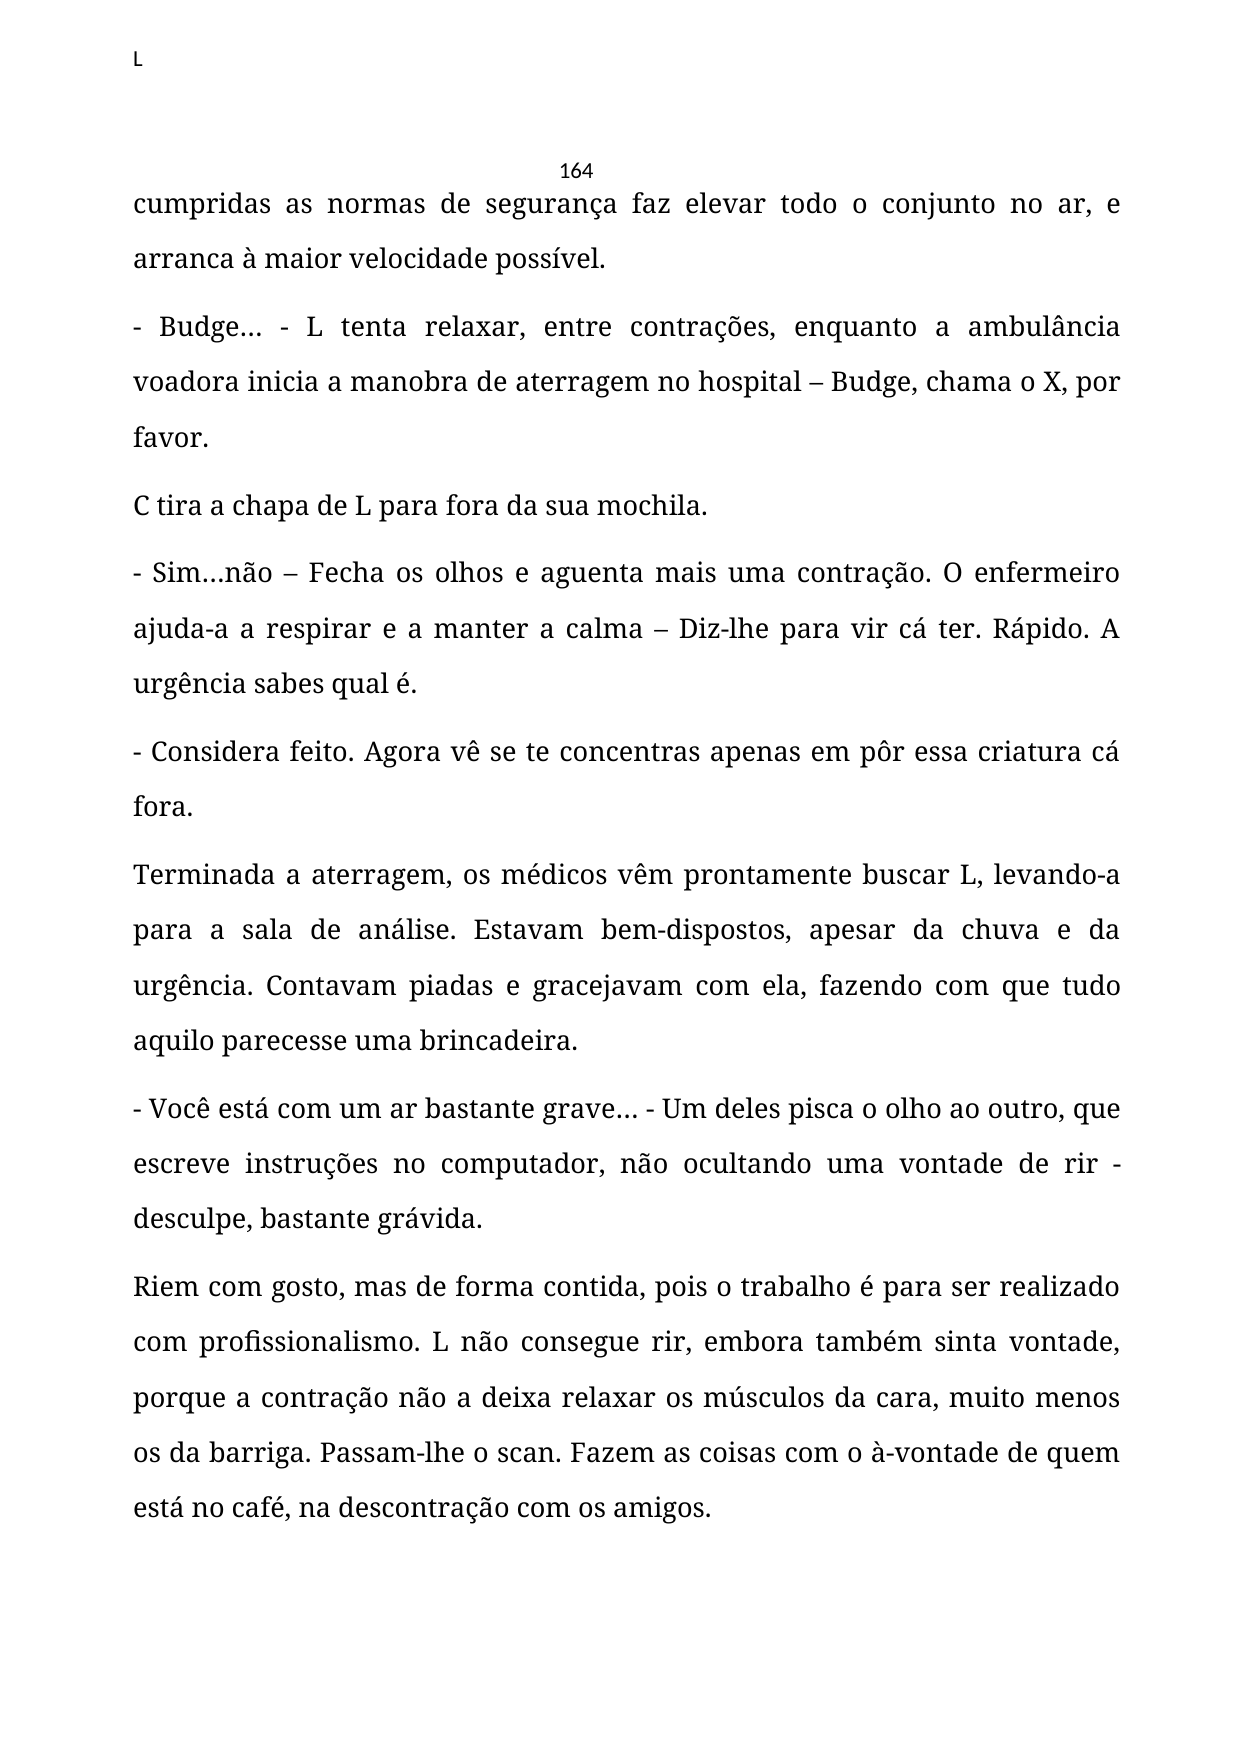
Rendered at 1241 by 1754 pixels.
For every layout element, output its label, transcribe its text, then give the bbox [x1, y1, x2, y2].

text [133, 184, 1122, 277]
text C tira a chapa de L para fora da sua mochila. [133, 486, 1122, 523]
text Terminada a aterragem, os médicos vêm prontamente buscar L, levando-a para a sala de análise. Estavam bem-dispostos, apesar da chuva e da urgência. Contavam piadas e gracejavam com ela, fazendo com que tudo aquilo parecesse uma brincadeira. [133, 855, 1122, 1058]
text - Considera feito. Agora vê se te concentras apenas em pôr essa criatura cá fora. [133, 732, 1122, 824]
text - Você está com um ar bastante grave… - Um deles pisca o olho ao outro, que escreve instruções no computador, não ocultando uma vontade de rir - desculpe, bastante grávida. [133, 1089, 1122, 1237]
text - Budge… - L tenta relaxar, entre contrações, enquanto a ambulância voadora inicia a manobra de aterragem no hospital – Budge, chama o X, por favor. [133, 308, 1122, 455]
text - Sim…não – Fecha os olhos e aguenta mais uma contração. O enfermeiro ajuda-a a respirar e a manter a calma – Diz-lhe para vir cá ter. Rápido. A urgência sabes qual é. [133, 554, 1122, 701]
text Riem com gosto, mas de forma contida, pois o trabalho é para ser realizado com profissionalismo. L não consegue rir, embora também sinta vontade, porque a contração não a deixa relaxar os músculos da cara, muito menos os da barriga. Passam-lhe o scan. Fazem as coisas com o à-vontade de quem está no café, na descontração com os amigos. [133, 1268, 1122, 1526]
